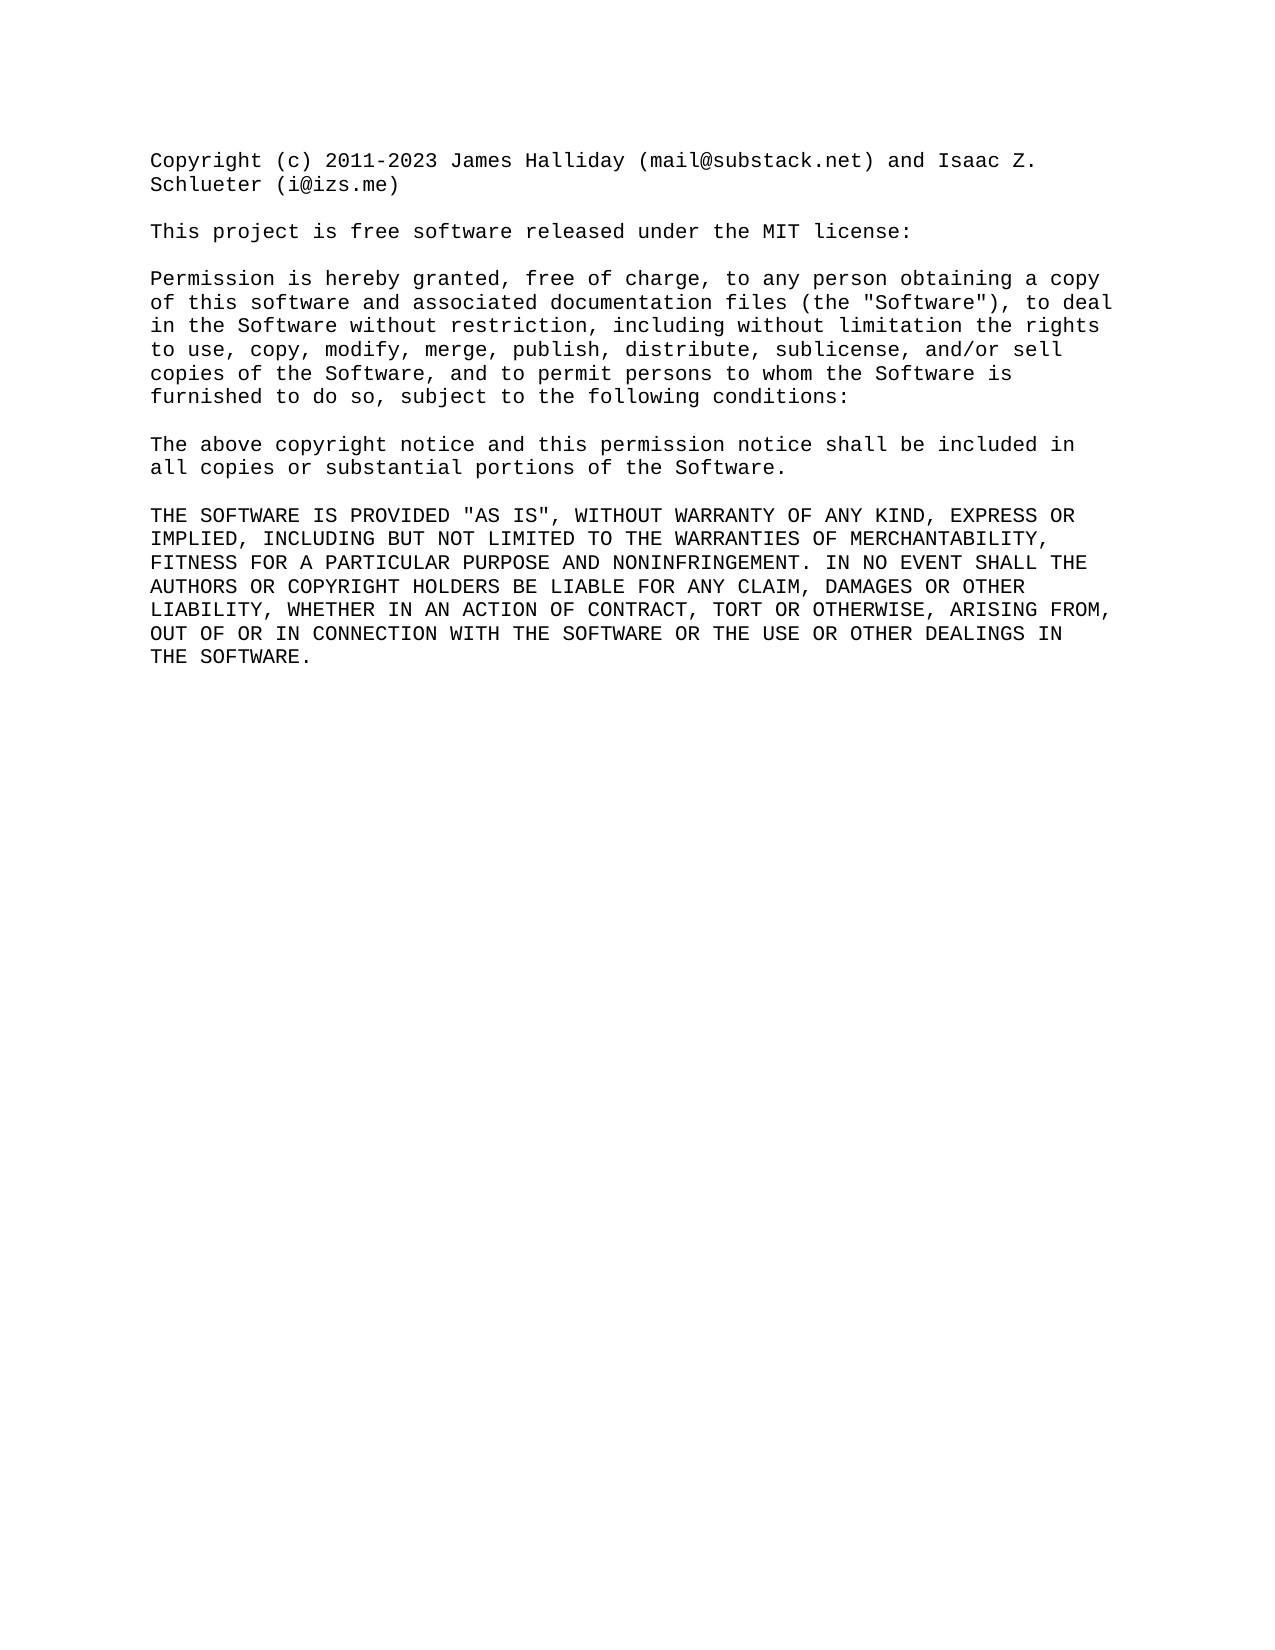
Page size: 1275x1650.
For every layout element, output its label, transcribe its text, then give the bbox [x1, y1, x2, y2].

text LIABILITY, WHETHER IN AN ACTION OF CONTRACT, TORT OR OTHERWISE, ARISING FROM, [150, 599, 1125, 623]
text FITNESS FOR A PARTICULAR PURPOSE AND NONINFRINGEMENT. IN NO EVENT SHALL THE [150, 552, 1125, 576]
text Copyright (c) 2011-2023 James Halliday (mail@substack.net) and Isaac Z. Schlueter (i@izs.me) [150, 150, 1125, 197]
text copies of the Software, and to permit persons to whom the Software is [150, 363, 1125, 386]
text IMPLIED, INCLUDING BUT NOT LIMITED TO THE WARRANTIES OF MERCHANTABILITY, [150, 528, 1125, 552]
text of this software and associated documentation files (the "Software"), to deal [150, 292, 1125, 316]
text OUT OF OR IN CONNECTION WITH THE SOFTWARE OR THE USE OR OTHER DEALINGS IN [150, 623, 1125, 647]
text Permission is hereby granted, free of charge, to any person obtaining a copy [150, 268, 1125, 292]
text This project is free software released under the MIT license: [150, 221, 1125, 244]
text in the Software without restriction, including without limitation the rights [150, 316, 1125, 339]
text THE SOFTWARE. [150, 647, 1125, 670]
text furnished to do so, subject to the following conditions: [150, 386, 1125, 410]
text THE SOFTWARE IS PROVIDED "AS IS", WITHOUT WARRANTY OF ANY KIND, EXPRESS OR [150, 505, 1125, 528]
text AUTHORS OR COPYRIGHT HOLDERS BE LIABLE FOR ANY CLAIM, DAMAGES OR OTHER [150, 576, 1125, 599]
text The above copyright notice and this permission notice shall be included in [150, 434, 1125, 457]
text to use, copy, modify, merge, publish, distribute, sublicense, and/or sell [150, 339, 1125, 363]
text all copies or substantial portions of the Software. [150, 457, 1125, 481]
